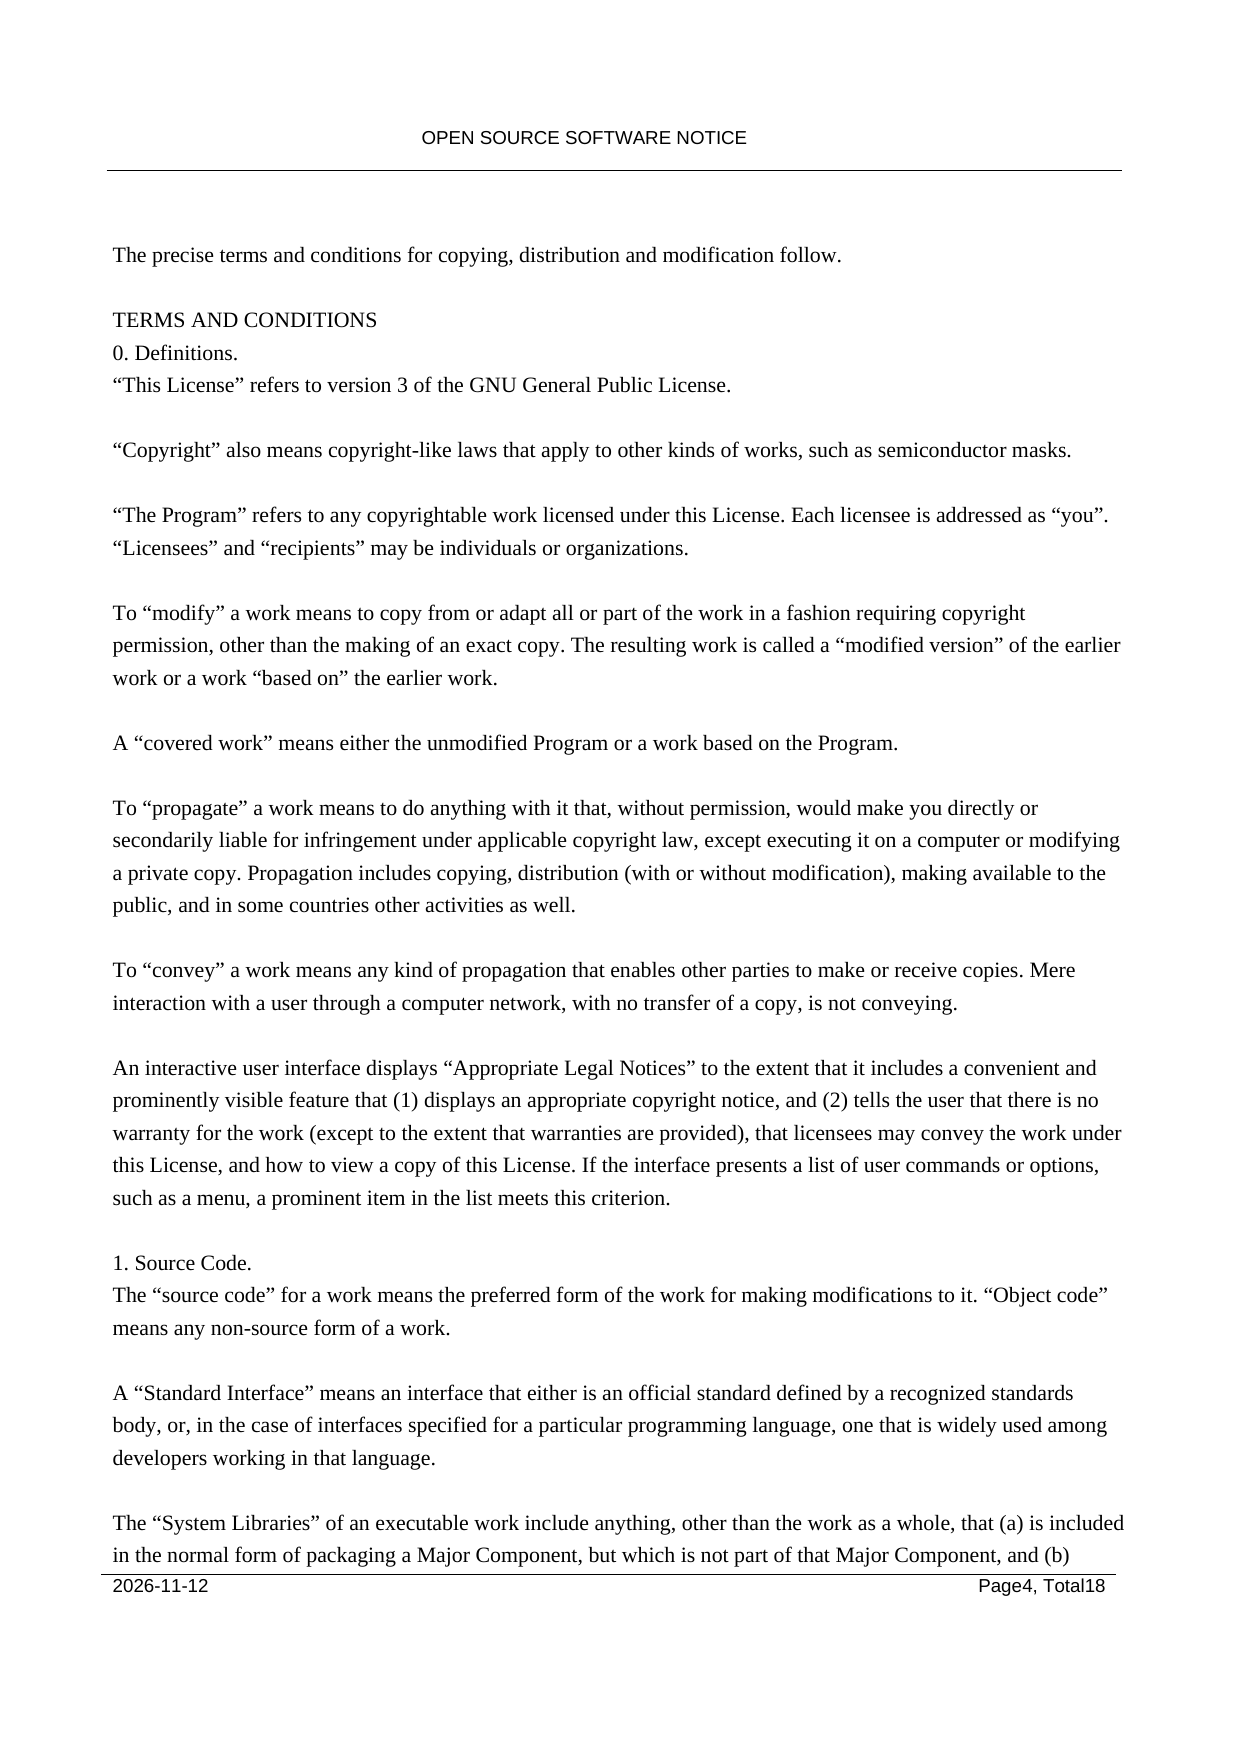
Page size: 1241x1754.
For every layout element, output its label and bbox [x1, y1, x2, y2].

text [112, 206, 1128, 1571]
